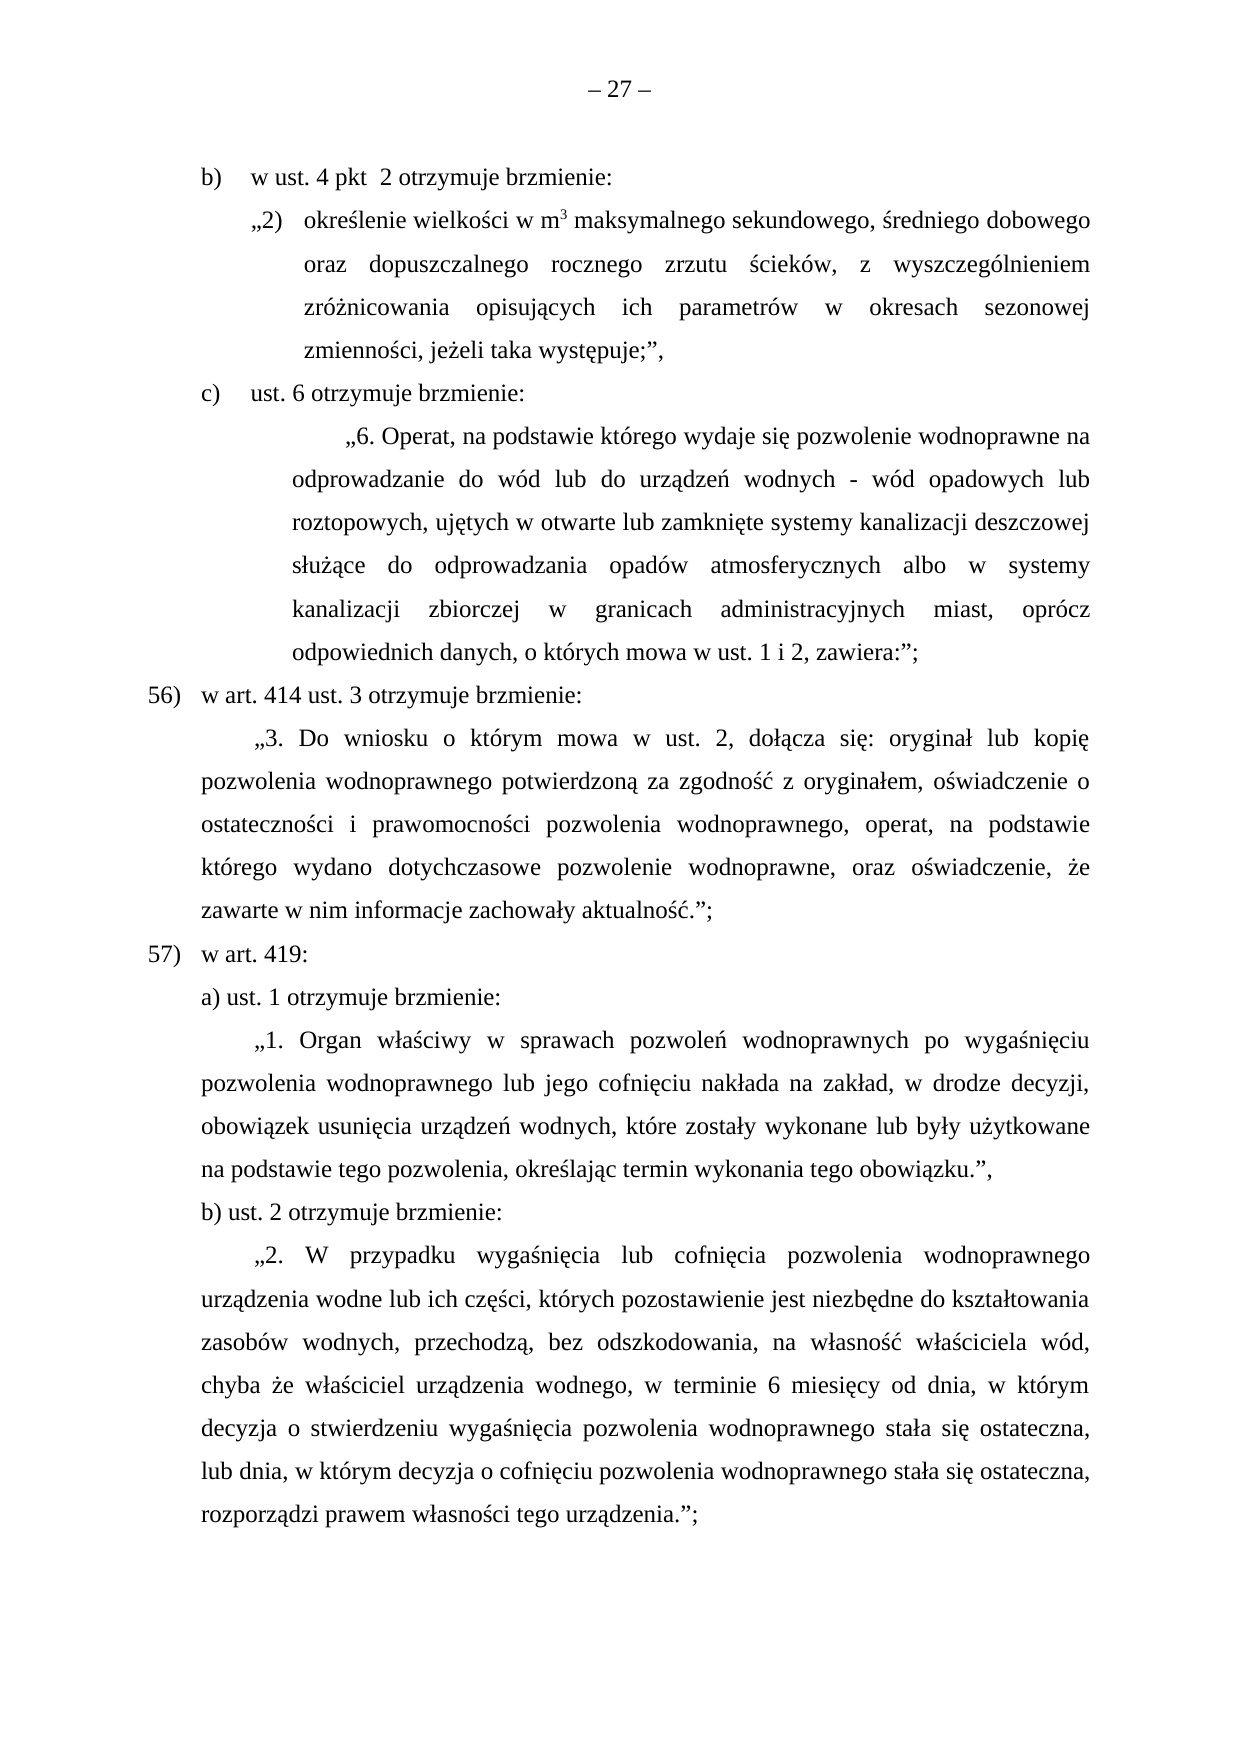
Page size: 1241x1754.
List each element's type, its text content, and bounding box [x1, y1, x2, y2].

text c) ust. 6 otrzymuje brzmienie: [201, 378, 1091, 407]
text b) w ust. 4 pkt 2 otrzymuje brzmienie: [201, 162, 1091, 191]
text „1. Organ właściwy w sprawach pozwoleń wodnoprawnych po wygaśnięciu pozwolenia wodnoprawnego lub jego cofnięciu nakłada na zakład, w drodze decyzji, obowiązek usunięcia urządzeń wodnych, które zostały wykonane lub były użytkowane na podstawie tego pozwolenia, określając termin wykonania tego obowiązku.”, [201, 1025, 1091, 1183]
text a) ust. 1 otrzymuje brzmienie: [201, 982, 1091, 1011]
text „3. Do wniosku o którym mowa w ust. 2, dołącza się: oryginał lub kopię pozwolenia wodnoprawnego potwierdzoną za zgodność z oryginałem, oświadczenie o ostateczności i prawomocności pozwolenia wodnoprawnego, operat, na podstawie którego wydano dotychczasowe pozwolenie wodnoprawne, oraz oświadczenie, że zawarte w nim informacje zachowały aktualność.”; [201, 723, 1091, 924]
text „2. W przypadku wygaśnięcia lub cofnięcia pozwolenia wodnoprawnego urządzenia wodne lub ich części, których pozostawienie jest niezbędne do kształtowania zasobów wodnych, przechodzą, bez odszkodowania, na własność właściciela wód, chyba że właściciel urządzenia wodnego, w terminie 6 miesięcy od dnia, w którym decyzja o stwierdzeniu wygaśnięcia pozwolenia wodnoprawnego stała się ostateczna, lub dnia, w którym decyzja o cofnięciu pozwolenia wodnoprawnego stała się ostateczna, rozporządzi prawem własności tego urządzenia.”; [201, 1241, 1091, 1528]
text 56) w art. 414 ust. 3 otrzymuje brzmienie: [148, 680, 1091, 709]
text b) ust. 2 otrzymuje brzmienie: [201, 1197, 1091, 1226]
text „6. Operat, na podstawie którego wydaje się pozwolenie wodnoprawne na odprowadzanie do wód lub do urządzeń wodnych - wód opadowych lub roztopowych, ujętych w otwarte lub zamknięte systemy kanalizacji deszczowej służące do odprowadzania opadów atmosferycznych albo w systemy kanalizacji zbiorczej w granicach administracyjnych miast, oprócz odpowiednich danych, o których mowa w ust. 1 i 2, zawiera:”; [292, 421, 1091, 666]
text „2) określenie wielkości w m3 maksymalnego sekundowego, średniego dobowego oraz dopuszczalnego rocznego zrzutu ścieków, z wyszczególnieniem zróżnicowania opisujących ich parametrów w okresach sezonowej zmienności, jeżeli taka występuje;”, [251, 206, 1091, 364]
text 57) w art. 419: [148, 939, 1091, 967]
